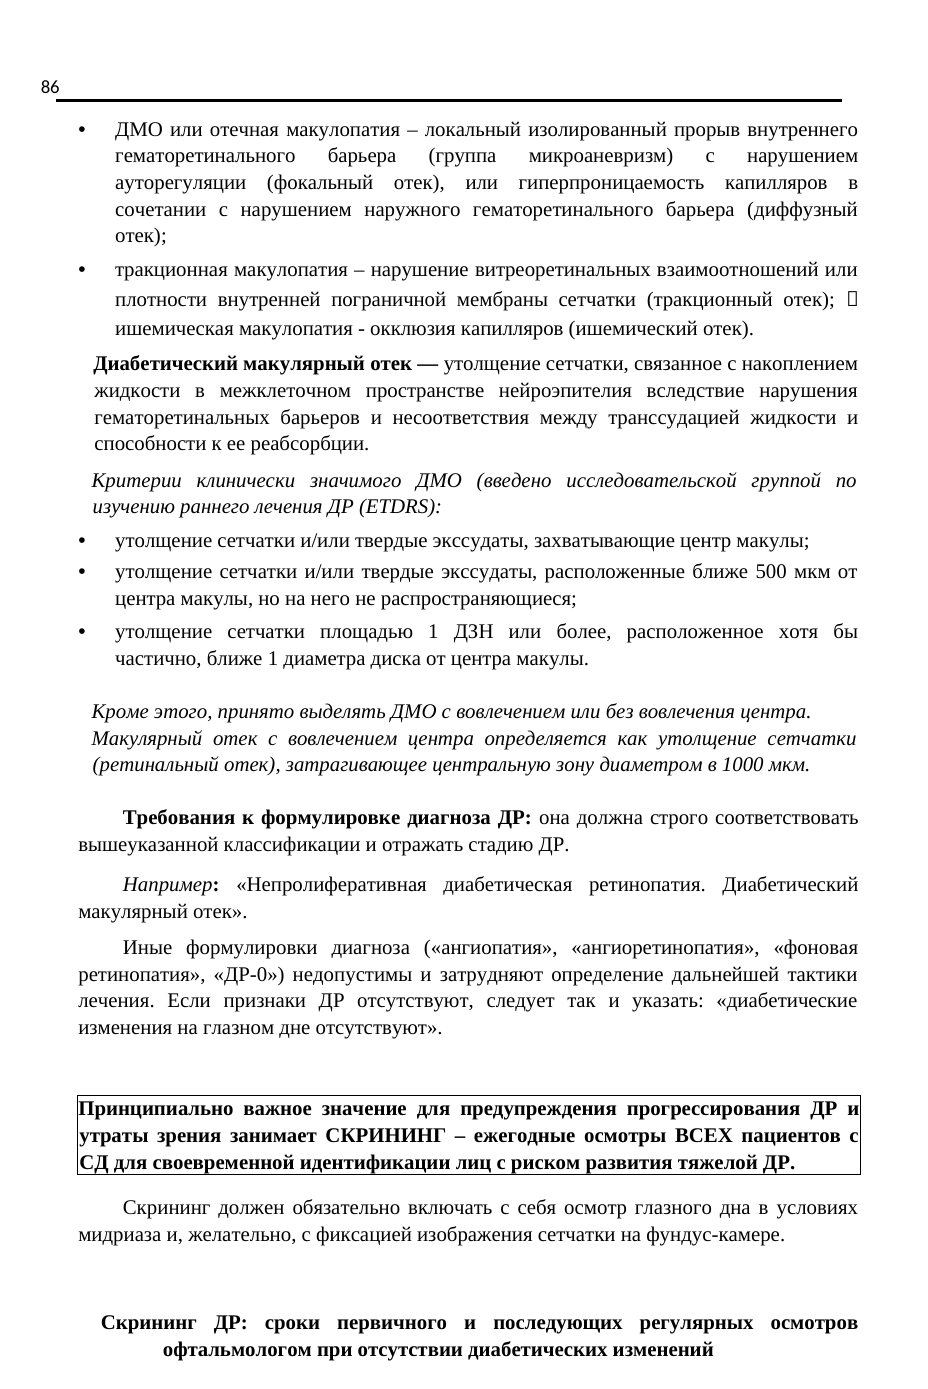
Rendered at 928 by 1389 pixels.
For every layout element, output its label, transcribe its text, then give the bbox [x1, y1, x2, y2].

text Иные формулировки диагноза («ангиопатия», «ангиоретинопатия», «фоновая ретинопатия», «ДР-0») недопустимы и затрудняют определение дальнейшей тактики лечения. Если признаки ДР отсутствуют, следует так и указать: «диабетические изменения на глазном дне отсутствуют». [78, 935, 859, 1039]
text Например: «Непролиферативная диабетическая ретинопатия. Диабетический макулярный отек». [78, 872, 859, 923]
text Кроме этого, принято выделять ДМО с вовлечением или без вовлечения центра. [91, 698, 859, 723]
text Принципиально важное значение для предупреждения прогрессирования ДР и утраты зрения занимает СКРИНИНГ – ежегодные осмотры ВСЕХ пациентов с СД для своевременной идентификации лиц с риском развития тяжелой ДР. [78, 1096, 860, 1174]
text Критерии клинически значимого ДМО (введено исследовательской группой по изучению раннего лечения ДР (ETDRS): [91, 468, 859, 518]
text Макулярный отек с вовлечением центра определяется как утолщение сетчатки (ретинальный отек), затрагивающее центральную зону диаметром в 1000 мкм. [91, 726, 859, 776]
list утолщение сетчатки и/или твердые экссудаты, расположенные ближе 500 мкм от центра макулы, но на него не распространяющиеся; [78, 559, 859, 609]
text Требования к формулировке диагноза ДР: она должна строго соответствовать вышеуказанной классификации и отражать стадию ДР. [78, 805, 859, 856]
list тракционная макулопатия – нарушение витреоретинальных взаимоотношений или плотности внутренней пограничной мембраны сетчатки (тракционный отек);  ишемическая макулопатия - окклюзия капилляров (ишемический отек). [78, 257, 859, 339]
text Скрининг должен обязательно включать с себя осмотр глазного дна в условиях мидриаза и, желательно, с фиксацией изображения сетчатки на фундус-камере. [78, 1195, 859, 1246]
list утолщение сетчатки площадью 1 ДЗН или более, расположенное хотя бы частично, ближе 1 диаметра диска от центра макулы. [78, 619, 859, 669]
list ДМО или отечная макулопатия – локальный изолированный прорыв внутреннего гематоретинального барьера (группа микроаневризм) с нарушением ауторегуляции (фокальный отек), или гиперпроницаемость капилляров в сочетании с нарушением наружного гематоретинального барьера (диффузный отек); [78, 116, 859, 247]
list утолщение сетчатки и/или твердые экссудаты, захватывающие центр макулы; [78, 528, 859, 552]
text Диабетический макулярный отек — утолщение сетчатки, связанное с накоплением жидкости в межклеточном пространстве нейроэпителия вследствие нарушения гематоретинальных барьеров и несоответствия между транссудацией жидкости и способности к ее реабсорбции. [93, 351, 859, 455]
text Скрининг ДР: сроки первичного и последующих регулярных осмотров офтальмологом при отсутствии диабетических изменений [101, 1310, 859, 1361]
